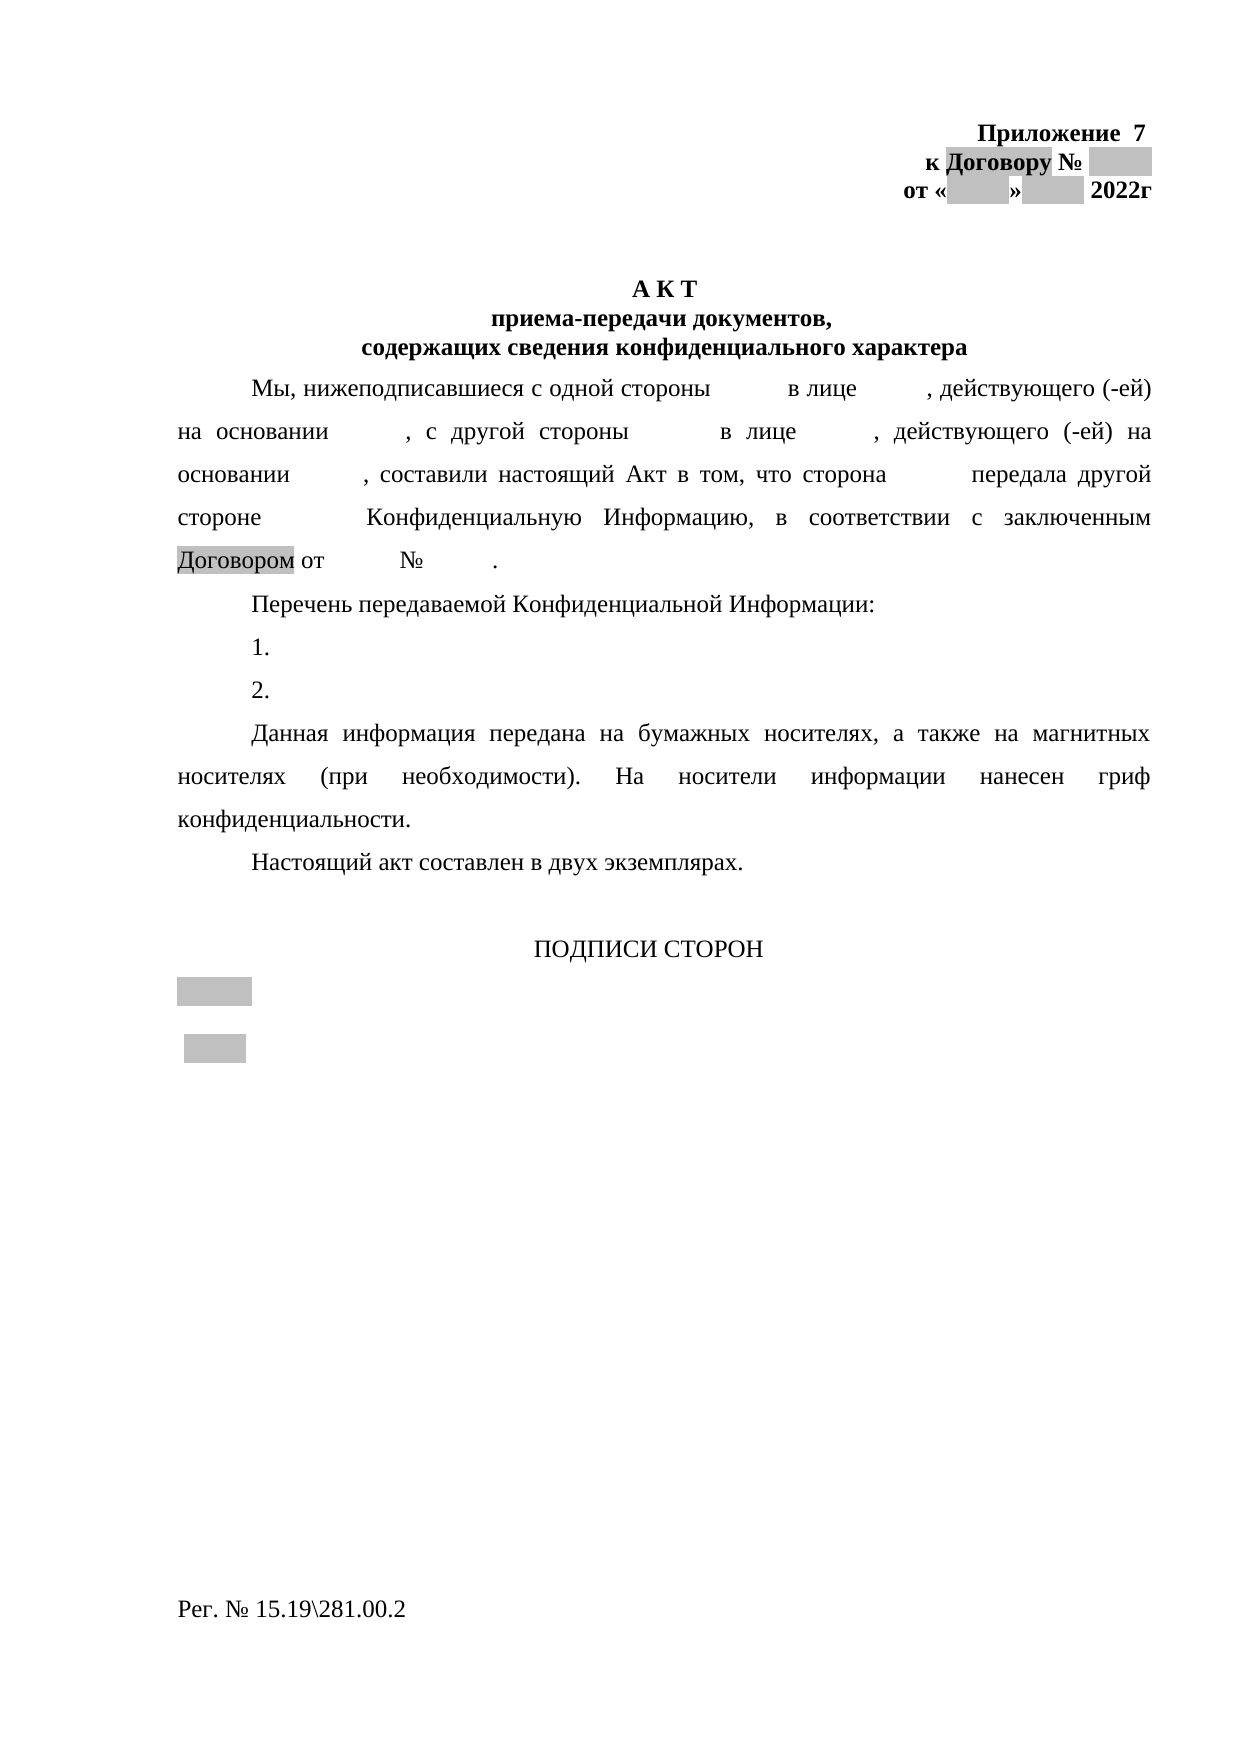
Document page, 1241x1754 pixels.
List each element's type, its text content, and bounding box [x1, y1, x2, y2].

text Приложение 7 [177, 118, 1152, 147]
text от « » 2022г [177, 176, 947, 204]
text Мы, нижеподписавшиеся с одной стороны в лице , действующего (-ей) на основании , с другой стороны в лице , действующего (-ей) на основании , составили настоящий Акт в том, что сторона передала другой стороне Конфиденциальную Информацию, в соответствии с заключенным Договором от № . [177, 373, 1152, 574]
text 1. [177, 632, 1152, 661]
text А К Т приема-передачи документов, содержащих сведения конфиденциального характера [177, 274, 1152, 361]
text ПОДПИСИ СТОРОН [177, 934, 1152, 962]
text Данная информация передана на бумажных носителях, а также на магнитных носителях (при необходимости). На носители информации нанесен гриф конфиденциальности. [177, 718, 1152, 833]
text Перечень передаваемой Конфиденциальной Информации: [177, 589, 1152, 617]
text 2. [177, 675, 1152, 704]
text Настоящий акт составлен в двух экземплярах. [177, 847, 1152, 876]
text к Договору № [177, 147, 946, 176]
text к Договору № [1052, 147, 1089, 176]
text от « » 2022г [1084, 176, 1152, 204]
